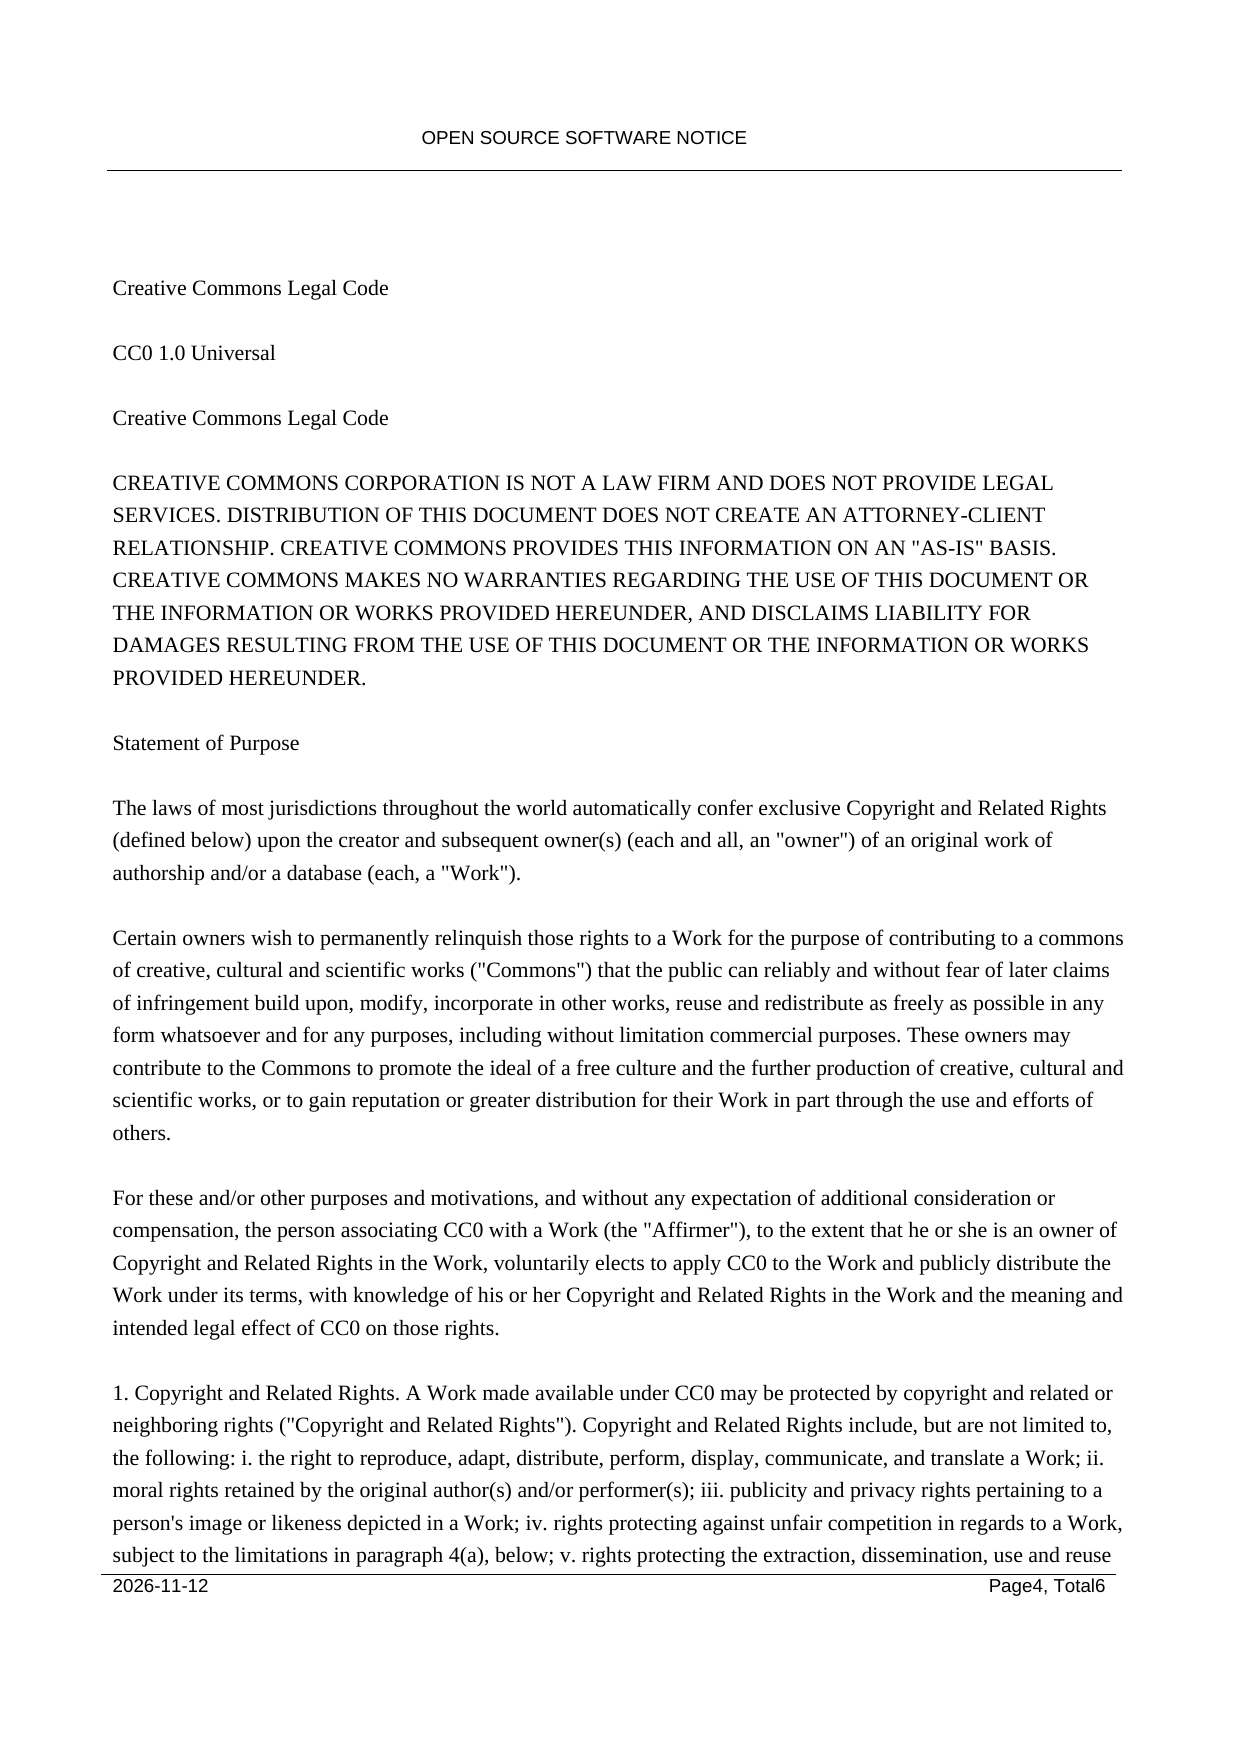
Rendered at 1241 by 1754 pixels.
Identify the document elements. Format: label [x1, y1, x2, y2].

text [112, 206, 1128, 1571]
